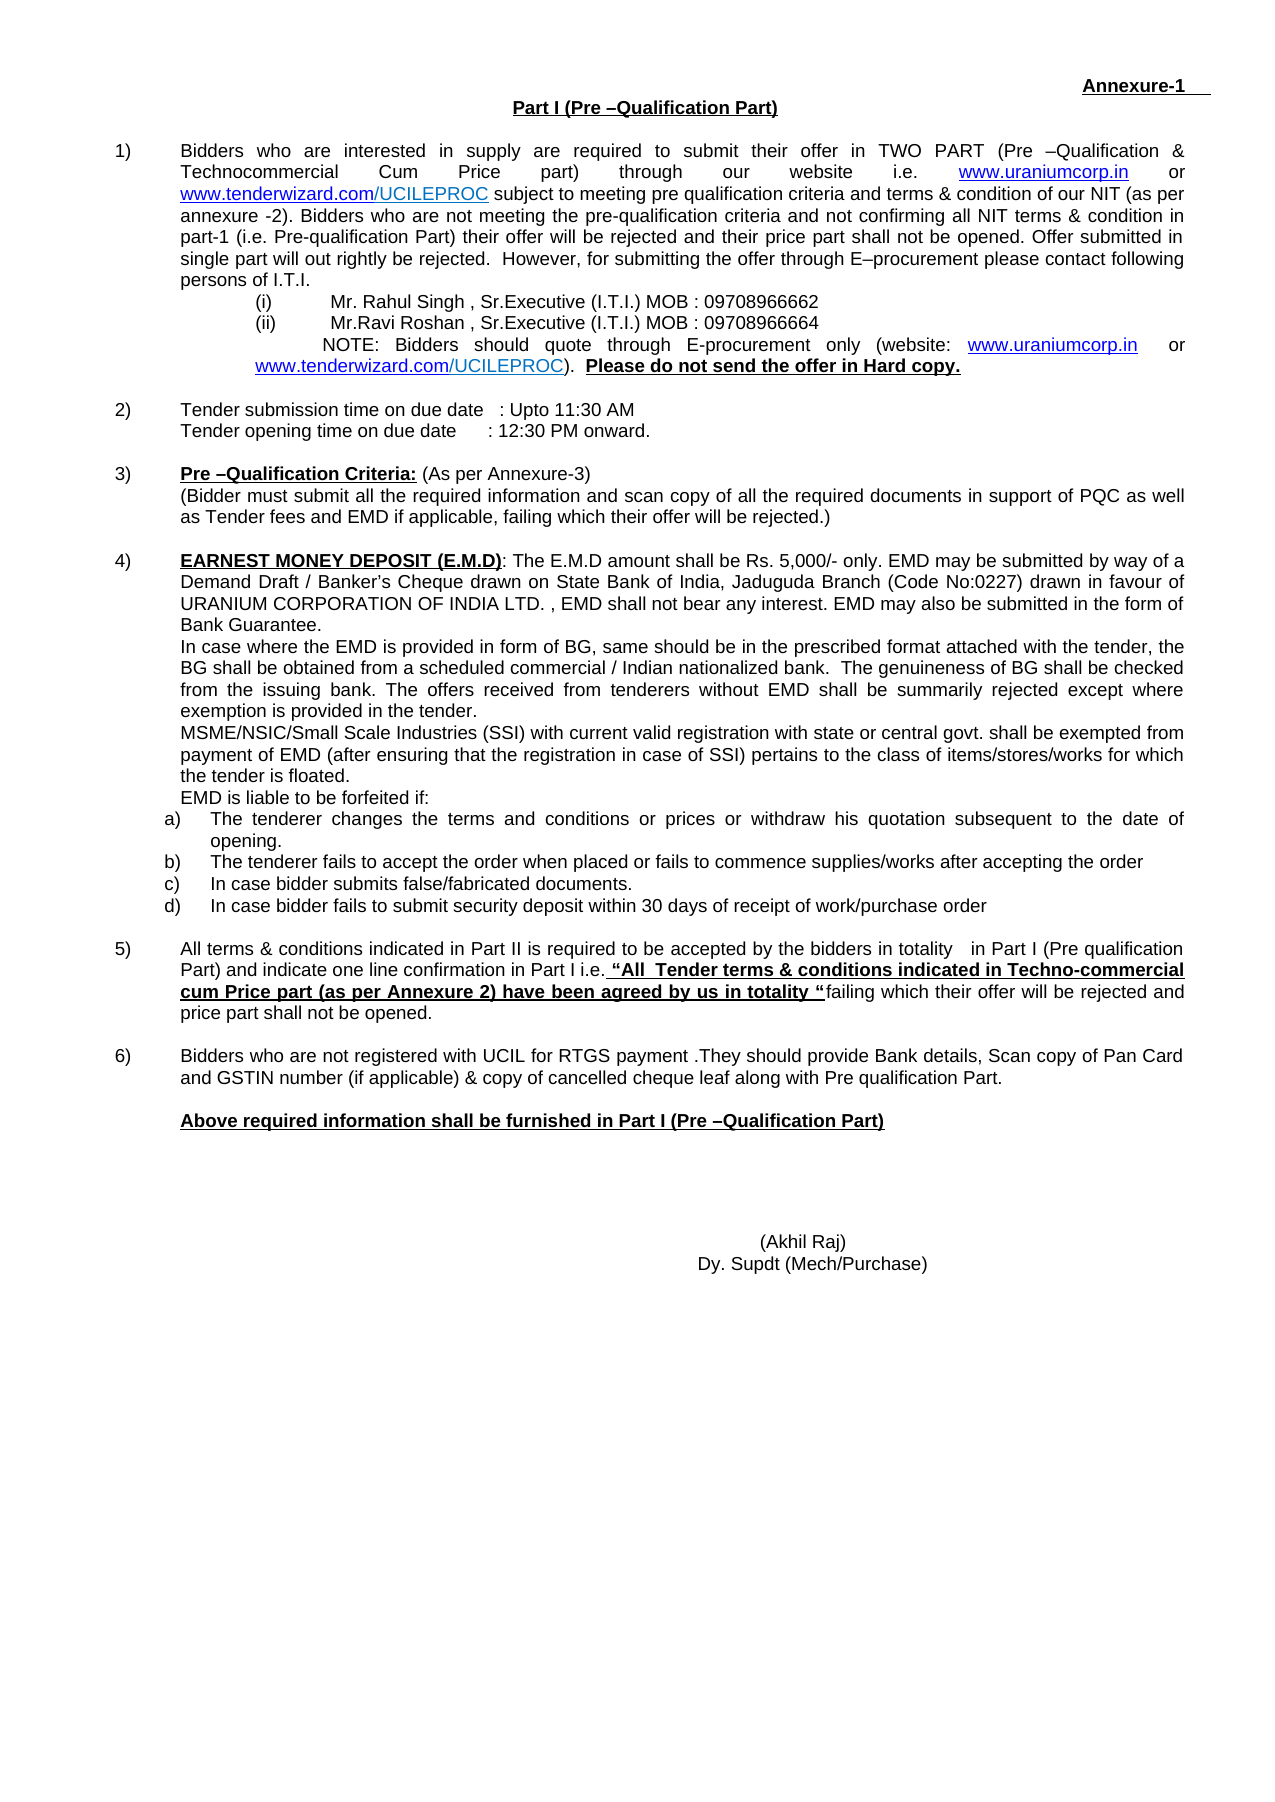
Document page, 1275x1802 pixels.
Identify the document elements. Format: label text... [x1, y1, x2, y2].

list (Bidder must submit all the required information and scan copy of all the required documents in support of PQC as well as Tender fees and EMD if applicable, failing which their offer will be rejected.) [180, 485, 1185, 528]
list Tender opening time on due date : 12:30 PM onward. [180, 420, 1185, 442]
list All terms & conditions indicated in Part II is required to be accepted by the bidders in totality in Part I (Pre qualification Part) and indicate one line confirmation in Part I i.e. “All Tender terms & conditions indicated in Techno-commercial cum Price part (as per Annexure 2) have been agreed by us in totality “failing which their offer will be rejected and price part shall not be opened. [114, 937, 1185, 1024]
text In case where the EMD is provided in form of BG, same should be in the prescribed format attached with the tender, the BG shall be obtained from a scheduled commercial / Indian nationalized bank. The genuineness of BG shall be checked from the issuing bank. The offers received from tenderers without EMD shall be summarily rejected except where exemption is provided in the tender. [180, 636, 1185, 722]
text NOTE: Bidders should quote through E-procurement only (website: www.uraniumcorp.in or www.tenderwizard.com/UCILEPROC). Please do not send the offer in Hard copy. [105, 334, 1185, 377]
list Bidders who are interested in supply are required to submit their offer in TWO PART (Pre –Qualification & Technocommercial Cum Price part) through our website i.e. www.uraniumcorp.in or www.tenderwizard.com/UCILEPROC subject to meeting pre qualification criteria and terms & condition of our NIT (as per annexure -2). Bidders who are not meeting the pre-qualification criteria and not confirming all NIT terms & condition in part-1 (i.e. Pre-qualification Part) their offer will be rejected and their price part shall not be opened. Offer submitted in single part will out rightly be rejected. However, for submitting the offer through E–procurement please contact following persons of I.T.I. [114, 140, 1185, 291]
text Above required information shall be furnished in Part I (Pre –Qualification Part) [105, 1110, 1185, 1132]
list The tenderer changes the terms and conditions or prices or withdraw his quotation subsequent to the date of opening. [164, 808, 1185, 851]
list Mr.Ravi Roshan , Sr.Executive (I.T.I.) MOB : 09708966664 [255, 312, 1185, 334]
text EMD is liable to be forfeited if: [180, 787, 1185, 808]
list In case bidder fails to submit security deposit within 30 days of receipt of work/purchase order [164, 894, 1185, 916]
list Mr. Rahul Singh , Sr.Executive (I.T.I.) MOB : 09708966662 [255, 291, 1185, 312]
list EARNEST MONEY DEPOSIT (E.M.D): The E.M.D amount shall be Rs. 5,000/- only. EMD may be submitted by way of a Demand Draft / Banker’s Cheque drawn on State Bank of India, Jaduguda Branch (Code No:0227) drawn in favour of URANIUM CORPORATION OF INDIA LTD. , EMD shall not bear any interest. EMD may also be submitted in the form of Bank Guarantee. [114, 549, 1185, 636]
list In case bidder submits false/fabricated documents. [164, 873, 1185, 894]
list Tender submission time on due date : Upto 11:30 AM [114, 398, 1185, 420]
text (Akhil Raj) [105, 1231, 1185, 1252]
text MSME/NSIC/Small Scale Industries (SSI) with current valid registration with state or central govt. shall be exempted from payment of EMD (after ensuring that the registration in case of SSI) pertains to the class of items/stores/works for which the tender is floated. [180, 722, 1185, 787]
list The tenderer fails to accept the order when placed or fails to commence supplies/works after accepting the order [164, 851, 1185, 873]
text Annexure-1 [105, 75, 1185, 97]
text Part I (Pre –Qualification Part) [105, 97, 1185, 118]
text Dy. Supdt (Mech/Purchase) [105, 1252, 1185, 1274]
list Pre –Qualification Criteria: (As per Annexure-3) [114, 463, 1185, 485]
list Bidders who are not registered with UCIL for RTGS payment .They should provide Bank details, Scan copy of Pan Card and GSTIN number (if applicable) & copy of cancelled cheque leaf along with Pre qualification Part. [114, 1045, 1185, 1088]
